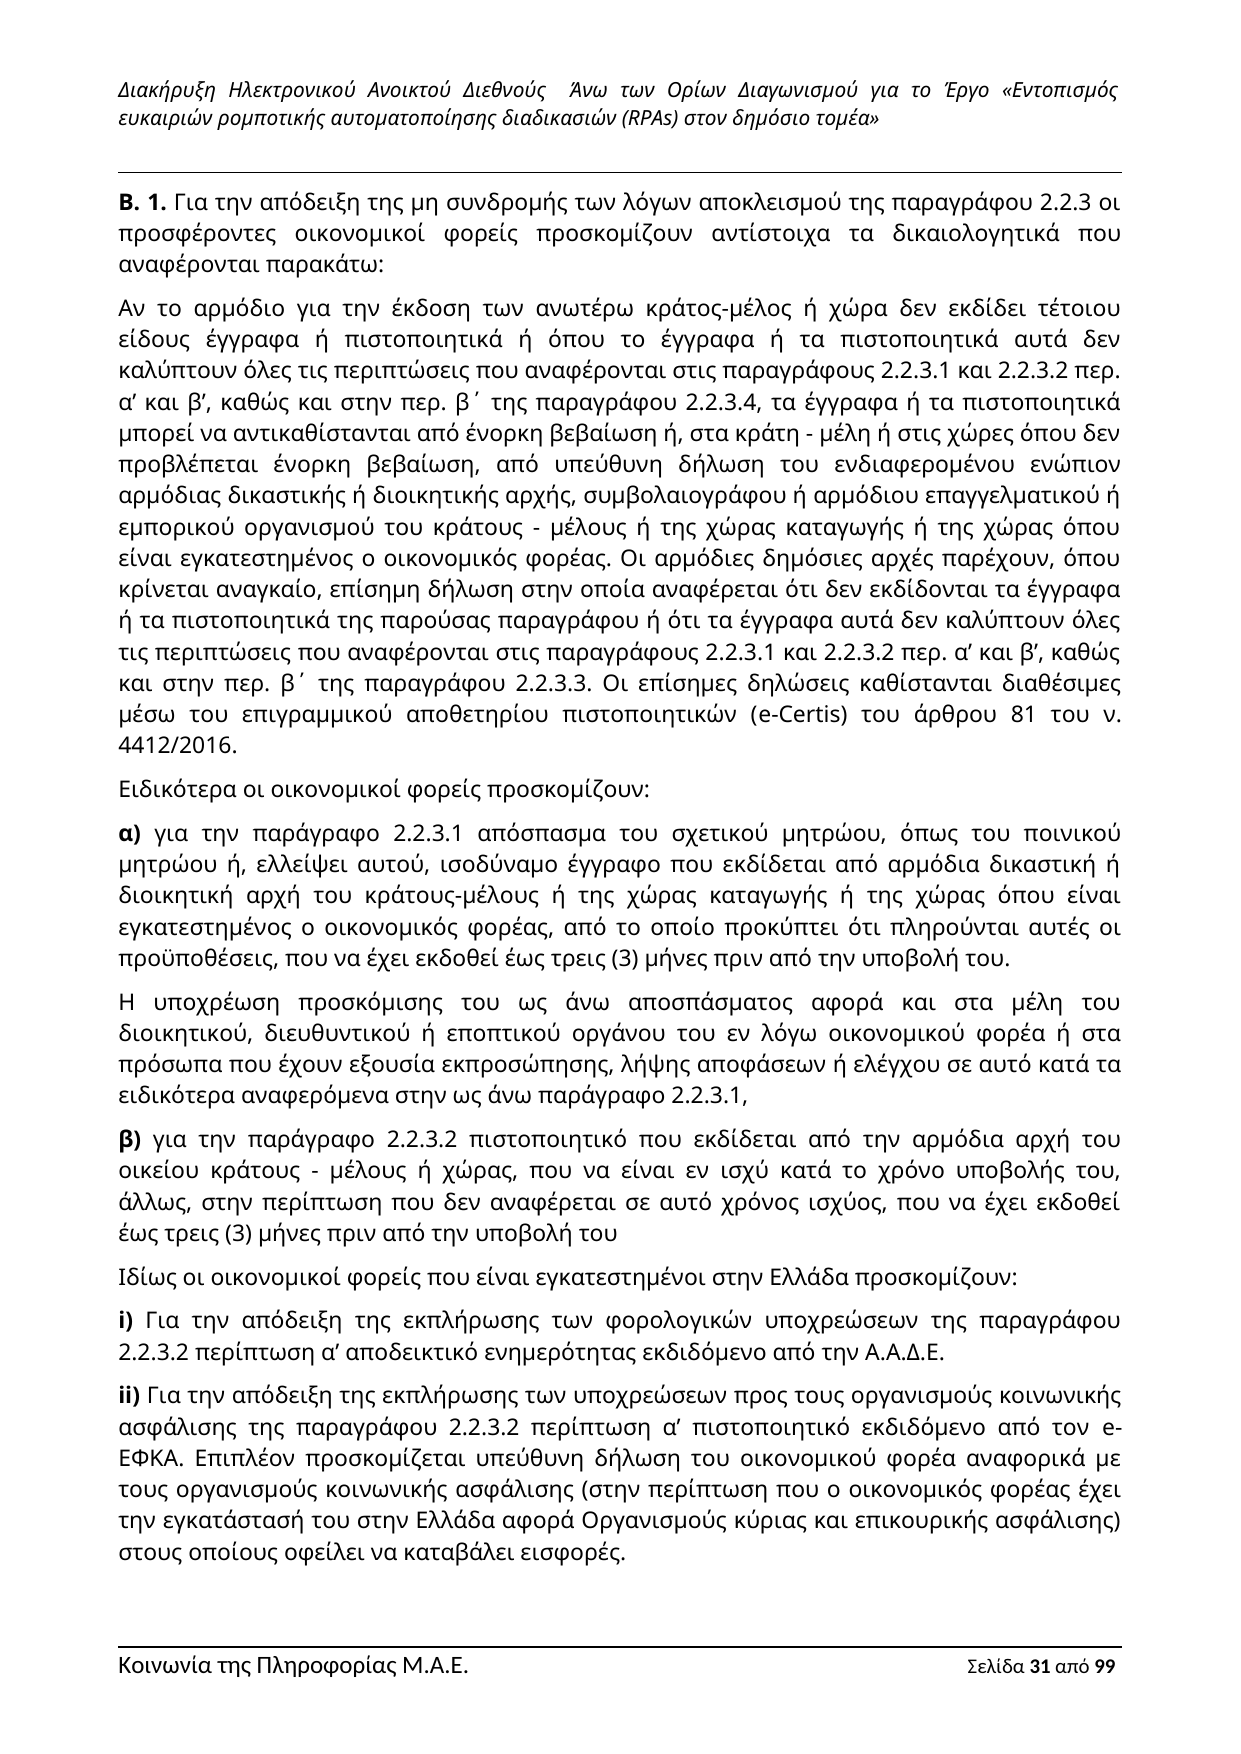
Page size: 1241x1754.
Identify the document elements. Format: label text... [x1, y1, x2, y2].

text Η υποχρέωση προσκόμισης του ως άνω αποσπάσματος αφορά και στα μέλη του διοικητικού, διευθυντικού ή εποπτικού οργάνου του εν λόγω οικονομικού φορέα ή στα πρόσωπα που έχουν εξουσία εκπροσώπησης, λήψης αποφάσεων ή ελέγχου σε αυτό κατά τα ειδικότερα αναφερόμενα στην ως άνω παράγραφο 2.2.3.1, [118, 985, 1122, 1110]
text i) Για την απόδειξη της εκπλήρωσης των φορολογικών υποχρεώσεων της παραγράφου 2.2.3.2 περίπτωση α’ αποδεικτικό ενημερότητας εκδιδόμενο από την Α.Α.Δ.Ε. [118, 1304, 1122, 1367]
text Ιδίως οι οικονομικοί φορείς που είναι εγκατεστημένοι στην Ελλάδα προσκομίζουν: [118, 1260, 1122, 1292]
text Αν το αρμόδιο για την έκδοση των ανωτέρω κράτος-μέλος ή χώρα δεν εκδίδει τέτοιου είδους έγγραφα ή πιστοποιητικά ή όπου το έγγραφα ή τα πιστοποιητικά αυτά δεν καλύπτουν όλες τις περιπτώσεις που αναφέρονται στις παραγράφους 2.2.3.1 και 2.2.3.2 περ. α’ και β’, καθώς και στην περ. β΄ της παραγράφου 2.2.3.4, τα έγγραφα ή τα πιστοποιητικά μπορεί να αντικαθίστανται από ένορκη βεβαίωση ή, στα κράτη - μέλη ή στις χώρες όπου δεν προβλέπεται ένορκη βεβαίωση, από υπεύθυνη δήλωση του ενδιαφερομένου ενώπιον αρμόδιας δικαστικής ή διοικητικής αρχής, συμβολαιογράφου ή αρμόδιου επαγγελματικού ή εμπορικού οργανισμού του κράτους - μέλους ή της χώρας καταγωγής ή της χώρας όπου είναι εγκατεστημένος ο οικονομικός φορέας. Οι αρμόδιες δημόσιες αρχές παρέχουν, όπου κρίνεται αναγκαίο, επίσημη δήλωση στην οποία αναφέρεται ότι δεν εκδίδονται τα έγγραφα ή τα πιστοποιητικά της παρούσας παραγράφου ή ότι τα έγγραφα αυτά δεν καλύπτουν όλες τις περιπτώσεις που αναφέρονται στις παραγράφους 2.2.3.1 και 2.2.3.2 περ. α’ και β’, καθώς και στην περ. β΄ της παραγράφου 2.2.3.3. Οι επίσημες δηλώσεις καθίστανται διαθέσιμες μέσω του επιγραμμικού αποθετηρίου πιστοποιητικών (e-Certis) του άρθρου 81 του ν. 4412/2016. [118, 292, 1122, 760]
text Ειδικότερα οι οικονομικοί φορείς προσκομίζουν: [118, 773, 1122, 804]
text α) για την παράγραφο 2.2.3.1 απόσπασμα του σχετικού μητρώου, όπως του ποινικού μητρώου ή, ελλείψει αυτού, ισοδύναμο έγγραφο που εκδίδεται από αρμόδια δικαστική ή διοικητική αρχή του κράτους-μέλους ή της χώρας καταγωγής ή της χώρας όπου είναι εγκατεστημένος ο οικονομικός φορέας, από το οποίο προκύπτει ότι πληρούνται αυτές οι προϋποθέσεις, που να έχει εκδοθεί έως τρεις (3) μήνες πριν από την υποβολή του. [118, 817, 1122, 973]
text ii) Για την απόδειξη της εκπλήρωσης των υποχρεώσεων προς τους οργανισμούς κοινωνικής ασφάλισης της παραγράφου 2.2.3.2 περίπτωση α’ πιστοποιητικό εκδιδόμενο από τον e-ΕΦΚΑ. Επιπλέον προσκομίζεται υπεύθυνη δήλωση του οικονομικού φορέα αναφορικά με τους οργανισμούς κοινωνικής ασφάλισης (στην περίπτωση που ο οικονομικός φορέας έχει την εγκατάστασή του στην Ελλάδα αφορά Οργανισμούς κύριας και επικουρικής ασφάλισης) στους οποίους οφείλει να καταβάλει εισφορές. [118, 1379, 1122, 1567]
text Β. 1. Για την απόδειξη της μη συνδρομής των λόγων αποκλεισμού της παραγράφου 2.2.3 οι προσφέροντες οικονομικοί φορείς προσκομίζουν αντίστοιχα τα δικαιολογητικά που αναφέρονται παρακάτω: [118, 185, 1122, 279]
text β) για την παράγραφο 2.2.3.2 πιστοποιητικό που εκδίδεται από την αρμόδια αρχή του οικείου κράτους - μέλους ή χώρας, που να είναι εν ισχύ κατά το χρόνο υποβολής του, άλλως, στην περίπτωση που δεν αναφέρεται σε αυτό χρόνος ισχύος, που να έχει εκδοθεί έως τρεις (3) μήνες πριν από την υποβολή του [118, 1123, 1122, 1248]
